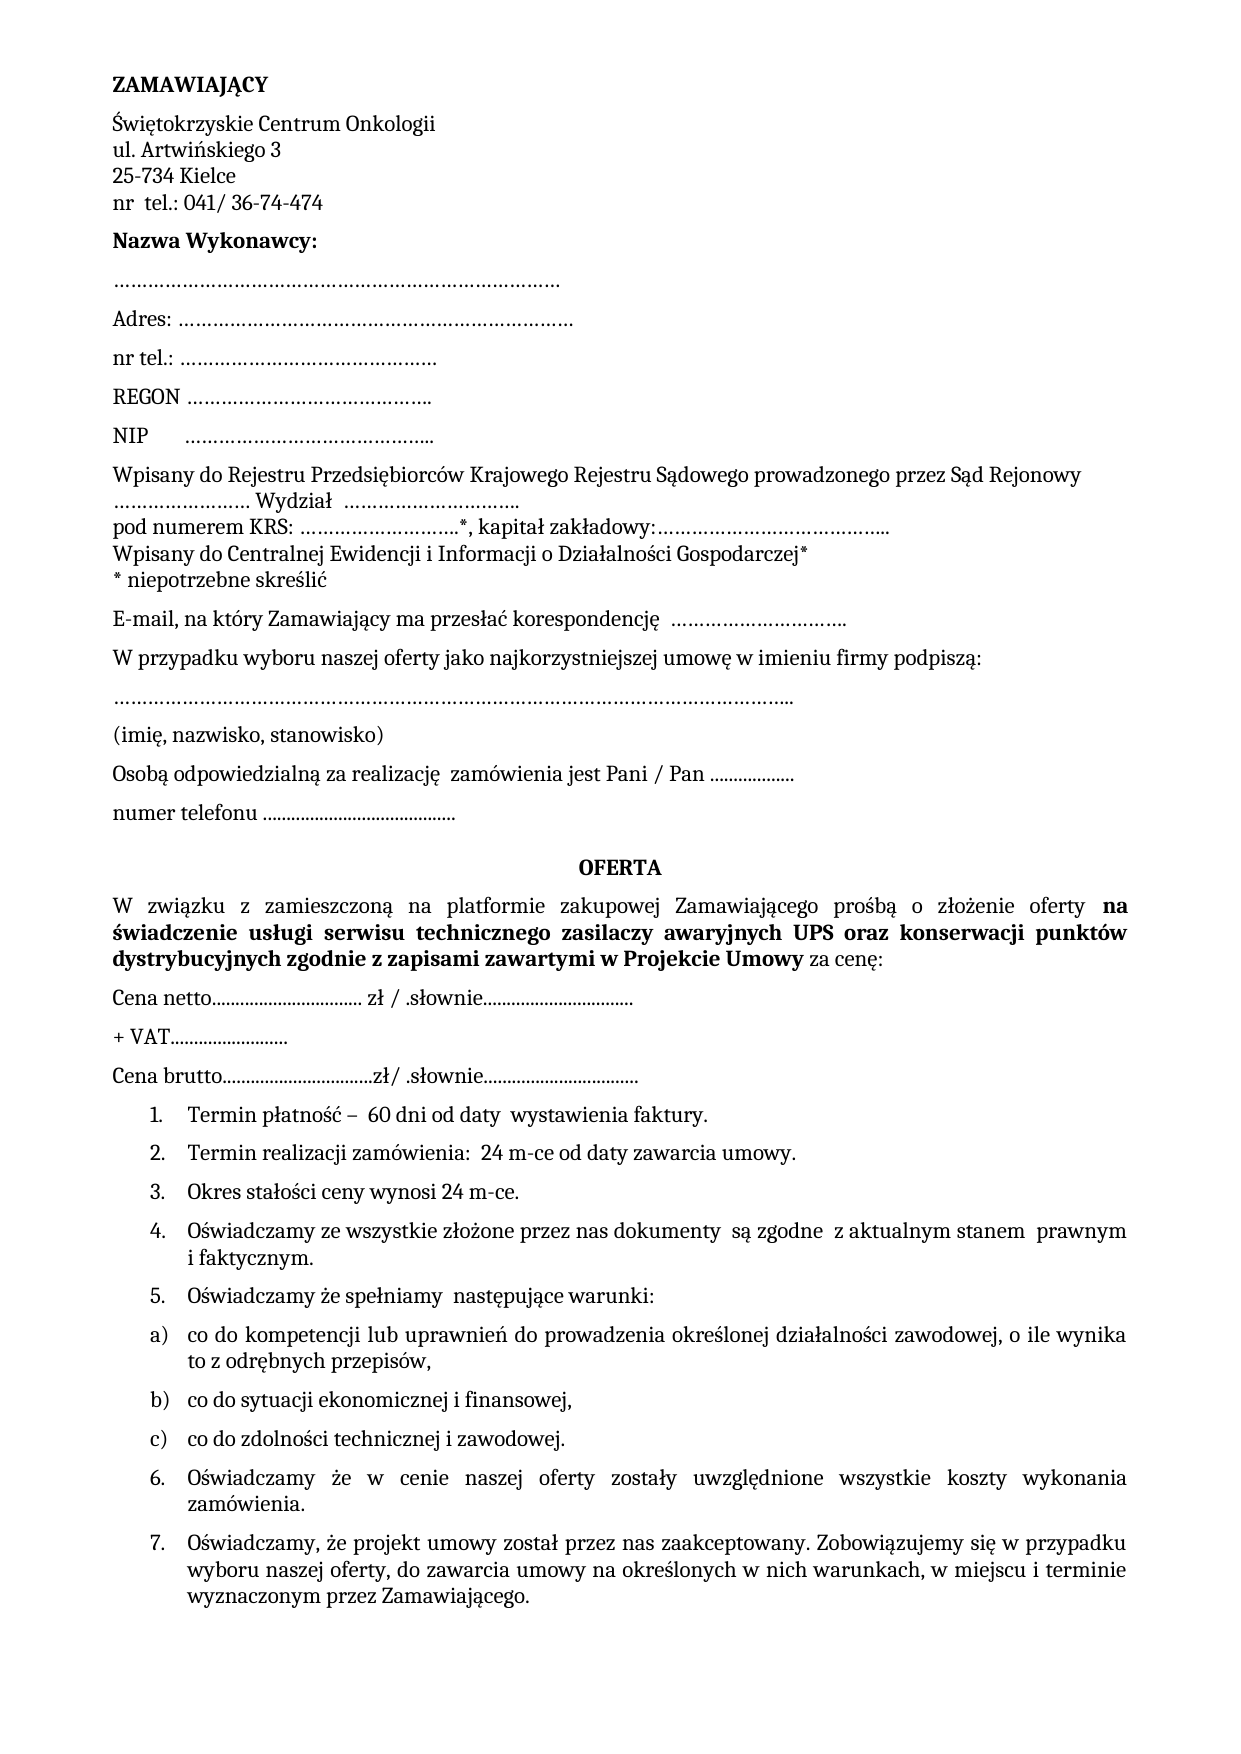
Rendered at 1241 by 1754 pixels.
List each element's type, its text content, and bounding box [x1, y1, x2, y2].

text Adres: …………………………………………………………… [112, 306, 1224, 332]
list Termin realizacji zamówienia: 24 m-ce od daty zawarcia umowy. [150, 1140, 1128, 1167]
text Wpisany do Rejestru Przedsiębiorców Krajowego Rejestru Sądowego prowadzonego przez Sąd Rejonowy …………………… Wydział …………………………. pod numerem KRS: ……………………….*, kapitał zakładowy:………………………………….. [112, 461, 1128, 541]
text nr tel.: ……………………………………… [112, 345, 1224, 371]
text W związku z zamieszczoną na platformie zakupowej Zamawiającego prośbą o złożenie oferty na świadczenie usługi serwisu technicznego zasilaczy awaryjnych UPS oraz konserwacji punktów dystrybucyjnych zgodnie z zapisami zawartymi w Projekcie Umowy za cenę: [112, 893, 1128, 972]
text * niepotrzebne skreślić [112, 567, 1128, 593]
list Okres stałości ceny wynosi 24 m-ce. [150, 1179, 1128, 1205]
text Wpisany do Centralnej Ewidencji i Informacji o Działalności Gospodarczej* [112, 541, 1128, 567]
text NIP …………………………………….. [112, 423, 1224, 449]
text …………………………………………………………………… [112, 267, 1128, 293]
list Oświadczamy że spełniamy następujące warunki: [150, 1283, 1128, 1309]
text nr tel.: 041/ 36-74-474 [112, 189, 1128, 216]
text 25-734 Kielce [112, 163, 1128, 189]
text Osobą odpowiedzialną za realizację zamówienia jest Pani / Pan .................. [112, 761, 1128, 787]
list co do kompetencji lub uprawnień do prowadzenia określonej działalności zawodowej, o ile wynika to z odrębnych przepisów, [150, 1322, 1128, 1375]
text ……………………………………………………………………………………………………….. [112, 683, 1224, 710]
text numer telefonu ......................................... [112, 800, 1128, 826]
text REGON ……………………………………. [112, 384, 1224, 410]
text (imię, nazwisko, stanowisko) [112, 722, 1128, 749]
text ZAMAWIAJĄCY [112, 72, 1128, 98]
text Nazwa Wykonawcy: [112, 228, 1128, 255]
text + VAT......................... [112, 1024, 1128, 1050]
list Oświadczamy, że projekt umowy został przez nas zaakceptowany. Zobowiązujemy się w przypadku wyboru naszej oferty, do zawarcia umowy na określonych w nich warunkach, w miejscu i terminie wyznaczonym przez Zamawiającego. [150, 1530, 1128, 1609]
text W przypadku wyboru naszej oferty jako najkorzystniejszej umowę w imieniu firmy podpiszą: [112, 644, 1224, 671]
text Cena netto................................ zł / .słownie................................ [112, 985, 1128, 1011]
list Termin płatność – 60 dni od daty wystawienia faktury. [150, 1101, 1128, 1128]
list Oświadczamy ze wszystkie złożone przez nas dokumenty są zgodne z aktualnym stanem prawnym i faktycznym. [150, 1218, 1128, 1271]
list co do zdolności technicznej i zawodowej. [150, 1426, 1128, 1452]
list Oświadczamy że w cenie naszej oferty zostały uwzględnione wszystkie koszty wykonania zamówienia. [150, 1465, 1128, 1518]
text Świętokrzyskie Centrum Onkologii ul. Artwińskiego 3 [112, 110, 1128, 163]
text E-mail, na który Zamawiający ma przesłać korespondencję …………………………. [112, 606, 1224, 632]
list co do sytuacji ekonomicznej i finansowej, [150, 1387, 1128, 1413]
text OFERTA [112, 854, 1128, 881]
text Cena brutto................................zł/ .słownie................................. [112, 1062, 1128, 1089]
